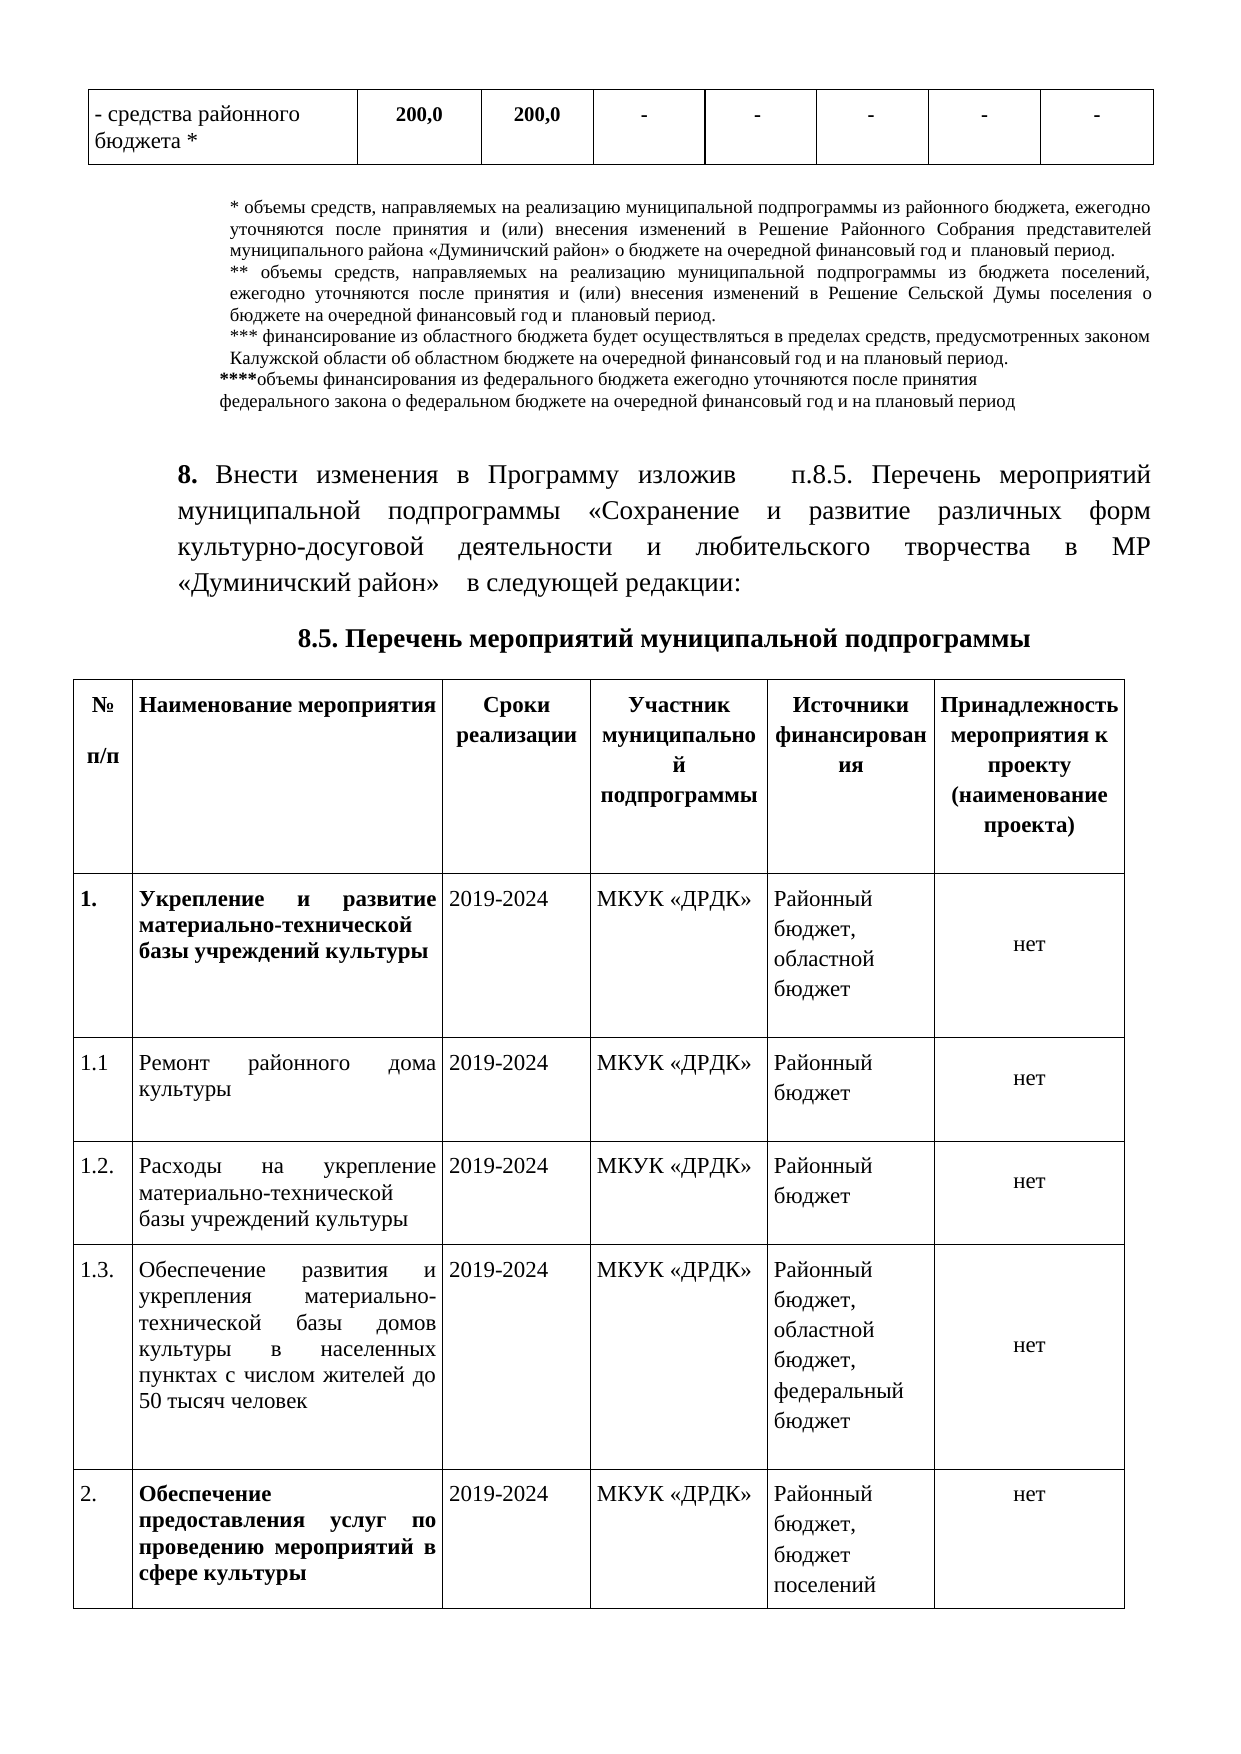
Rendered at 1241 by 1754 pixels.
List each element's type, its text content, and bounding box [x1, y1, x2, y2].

table_header Принадлежность мероприятия к проекту (наименование проекта) [935, 680, 1124, 873]
table_header Участник муниципальной подпрограммы [591, 680, 767, 873]
table_cell нет [935, 874, 1124, 1037]
table_cell 1.2. [74, 1142, 132, 1244]
text 8.5. Перечень мероприятий муниципальной подпрограммы [177, 622, 1152, 653]
table_cell МКУК «ДРДК» [591, 1245, 767, 1468]
table_cell 2019-2024 [443, 1470, 590, 1608]
table_cell Районный бюджет [768, 1038, 934, 1141]
table_cell Районный бюджет [768, 1142, 934, 1244]
table_cell 200,0 [358, 90, 481, 164]
table_cell Расходы на укрепление материально-технической базы учреждений культуры [133, 1142, 442, 1244]
table_cell МКУК «ДРДК» [591, 1038, 767, 1141]
table_cell - [706, 90, 816, 164]
table_cell 200,0 [482, 90, 593, 164]
table_cell 2019-2024 [443, 1245, 590, 1468]
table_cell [768, 1470, 934, 1608]
table_cell нет [935, 1245, 1124, 1468]
table_cell МКУК «ДРДК» [591, 1470, 767, 1608]
list * объемы средств, направляемых на реализацию муниципальной подпрограммы из районного бюджета, ежегодно уточняются после принятия и (или) внесения изменений в Решение Районного Собрания представителей муниципального района «Думиничский район» о бюджете на очередной финансовый год и плановый период. [229, 196, 1152, 261]
table_cell нет [935, 1038, 1124, 1141]
table_cell МКУК «ДРДК» [591, 1142, 767, 1244]
table_cell нет [935, 1470, 1124, 1608]
title федерального закона о федеральном бюджете на очередной финансовый год и на плановый период [177, 390, 1152, 411]
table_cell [133, 1470, 442, 1608]
table_cell - [817, 90, 928, 164]
table_cell 1.1 [74, 1038, 132, 1141]
table_cell Ремонт районного дома культуры [133, 1038, 442, 1141]
table_cell Районный бюджет, областной бюджет [768, 874, 934, 1037]
text *** финансирование из областного бюджета будет осуществляться в пределах средств, предусмотренных законом Калужской области об областном бюджете на очередной финансовый год и на плановый период. [229, 325, 1152, 368]
table_header № п/п [74, 680, 132, 873]
table_cell 2. [74, 1470, 132, 1608]
table_cell 2019-2024 [443, 874, 590, 1037]
table_cell 2019-2024 [443, 1038, 590, 1141]
table_header Сроки реализации [443, 680, 590, 873]
table_cell нет [935, 1142, 1124, 1244]
title ****объемы финансирования из федерального бюджета ежегодно уточняются после принятия [177, 368, 1152, 390]
table_cell Районный бюджет, областной бюджет, федеральный бюджет [768, 1245, 934, 1468]
table_cell - [1041, 90, 1153, 164]
table_cell - [594, 90, 704, 164]
table_cell Укрепление и развитие материально-технической базы учреждений культуры [133, 874, 442, 1037]
table_cell 1.3. [74, 1245, 132, 1468]
table_cell - [929, 90, 1040, 164]
table_header Наименование мероприятия [133, 680, 442, 873]
list ** объемы средств, направляемых на реализацию муниципальной подпрограммы из бюджета поселений, ежегодно уточняются после принятия и (или) внесения изменений в Решение Сельской Думы поселения о бюджете на очередной финансовый год и плановый период. [229, 261, 1152, 325]
text 8. Внести изменения в Программу изложив п.8.5. Перечень мероприятий муниципальной подпрограммы «Сохранение и развитие различных форм культурно-досуговой деятельности и любительского творчества в МР «Думиничский район» в следующей редакции: [177, 459, 1152, 597]
table_cell Обеспечение развития и укрепления материально-технической базы домов культуры в населенных пунктах с числом жителей до 50 тысяч человек [133, 1245, 442, 1468]
table_cell 1. [74, 874, 132, 1037]
table_cell 2019-2024 [443, 1142, 590, 1244]
table_cell - средства районного бюджета * [89, 90, 357, 164]
table_cell МКУК «ДРДК» [591, 874, 767, 1037]
table_header Источники финансирования [768, 680, 934, 873]
